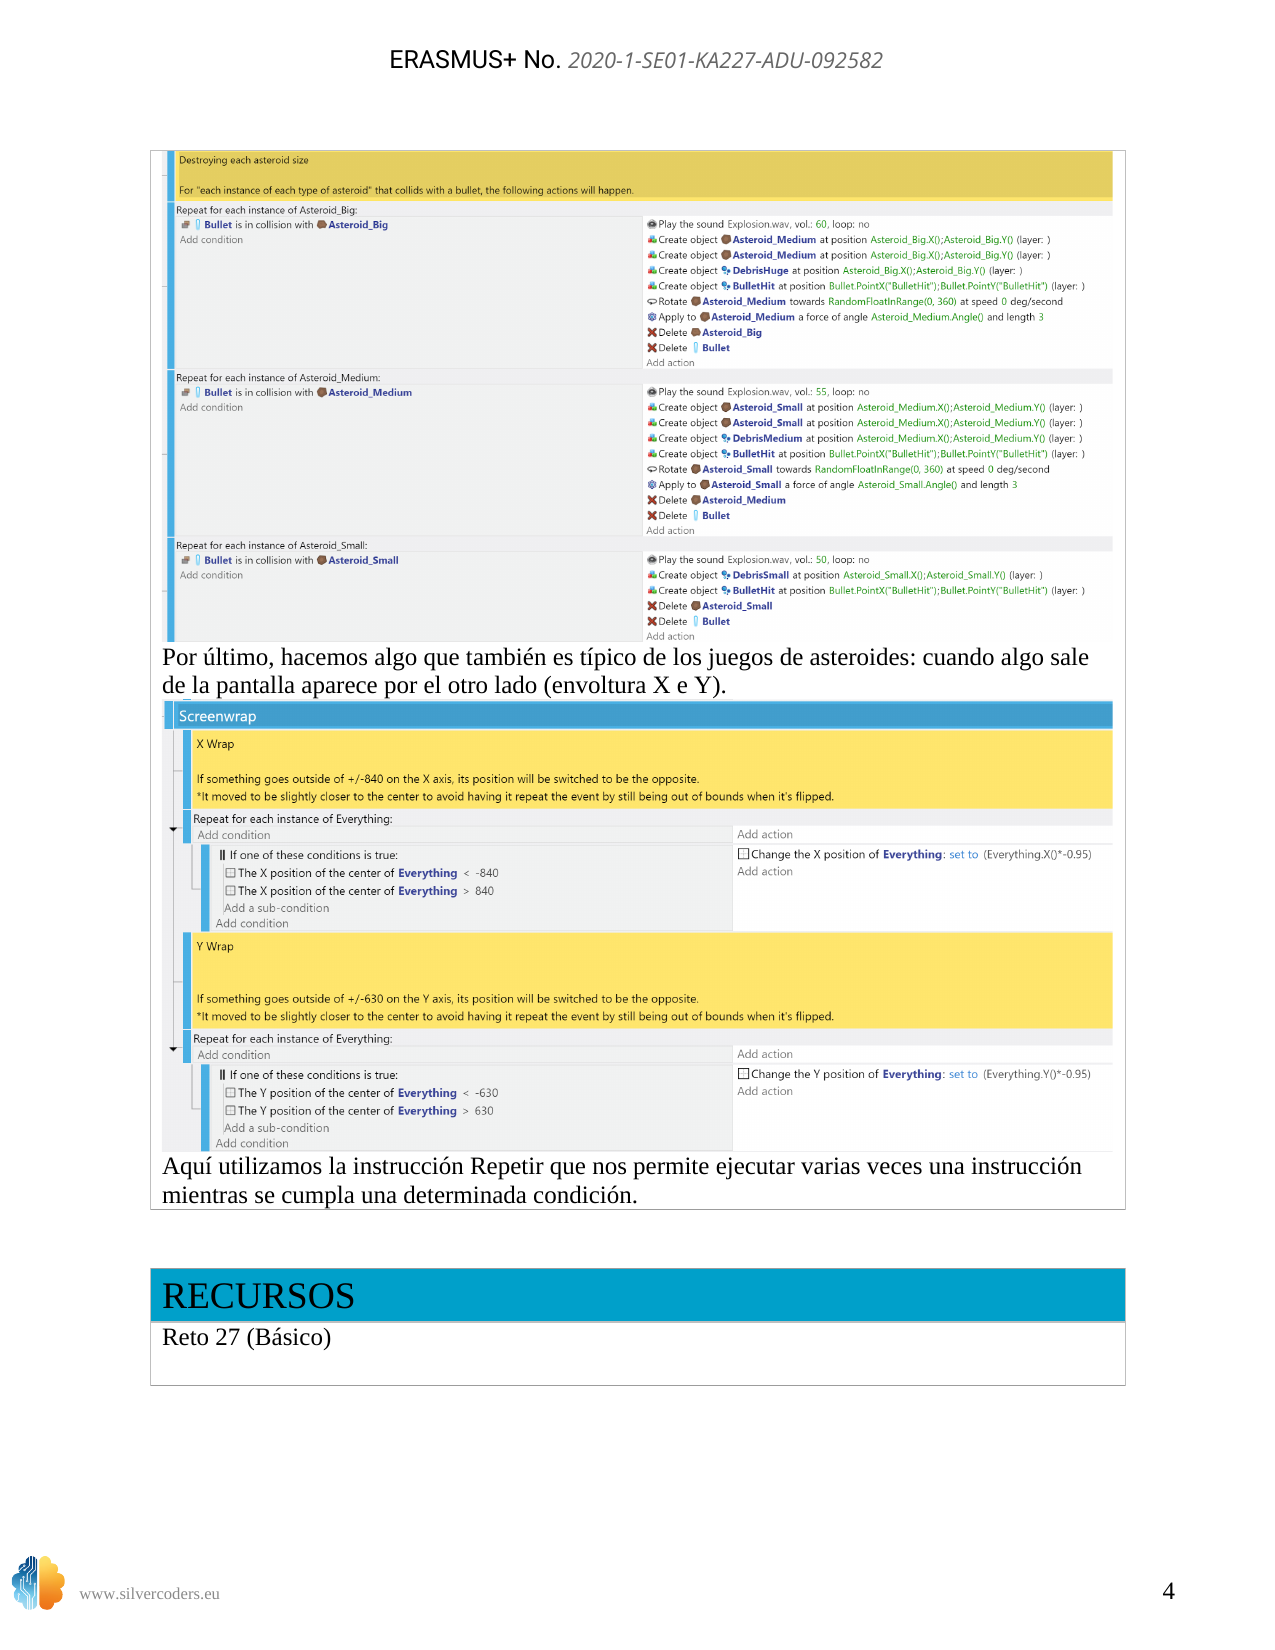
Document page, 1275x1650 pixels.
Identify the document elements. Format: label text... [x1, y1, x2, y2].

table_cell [151, 151, 1125, 1209]
picture [11, 1556, 65, 1610]
table_cell Reto 27 (Básico) [151, 1323, 1125, 1385]
table_header RECURSOS [151, 1269, 1125, 1321]
picture [161, 699, 1113, 1152]
picture [161, 151, 1113, 642]
